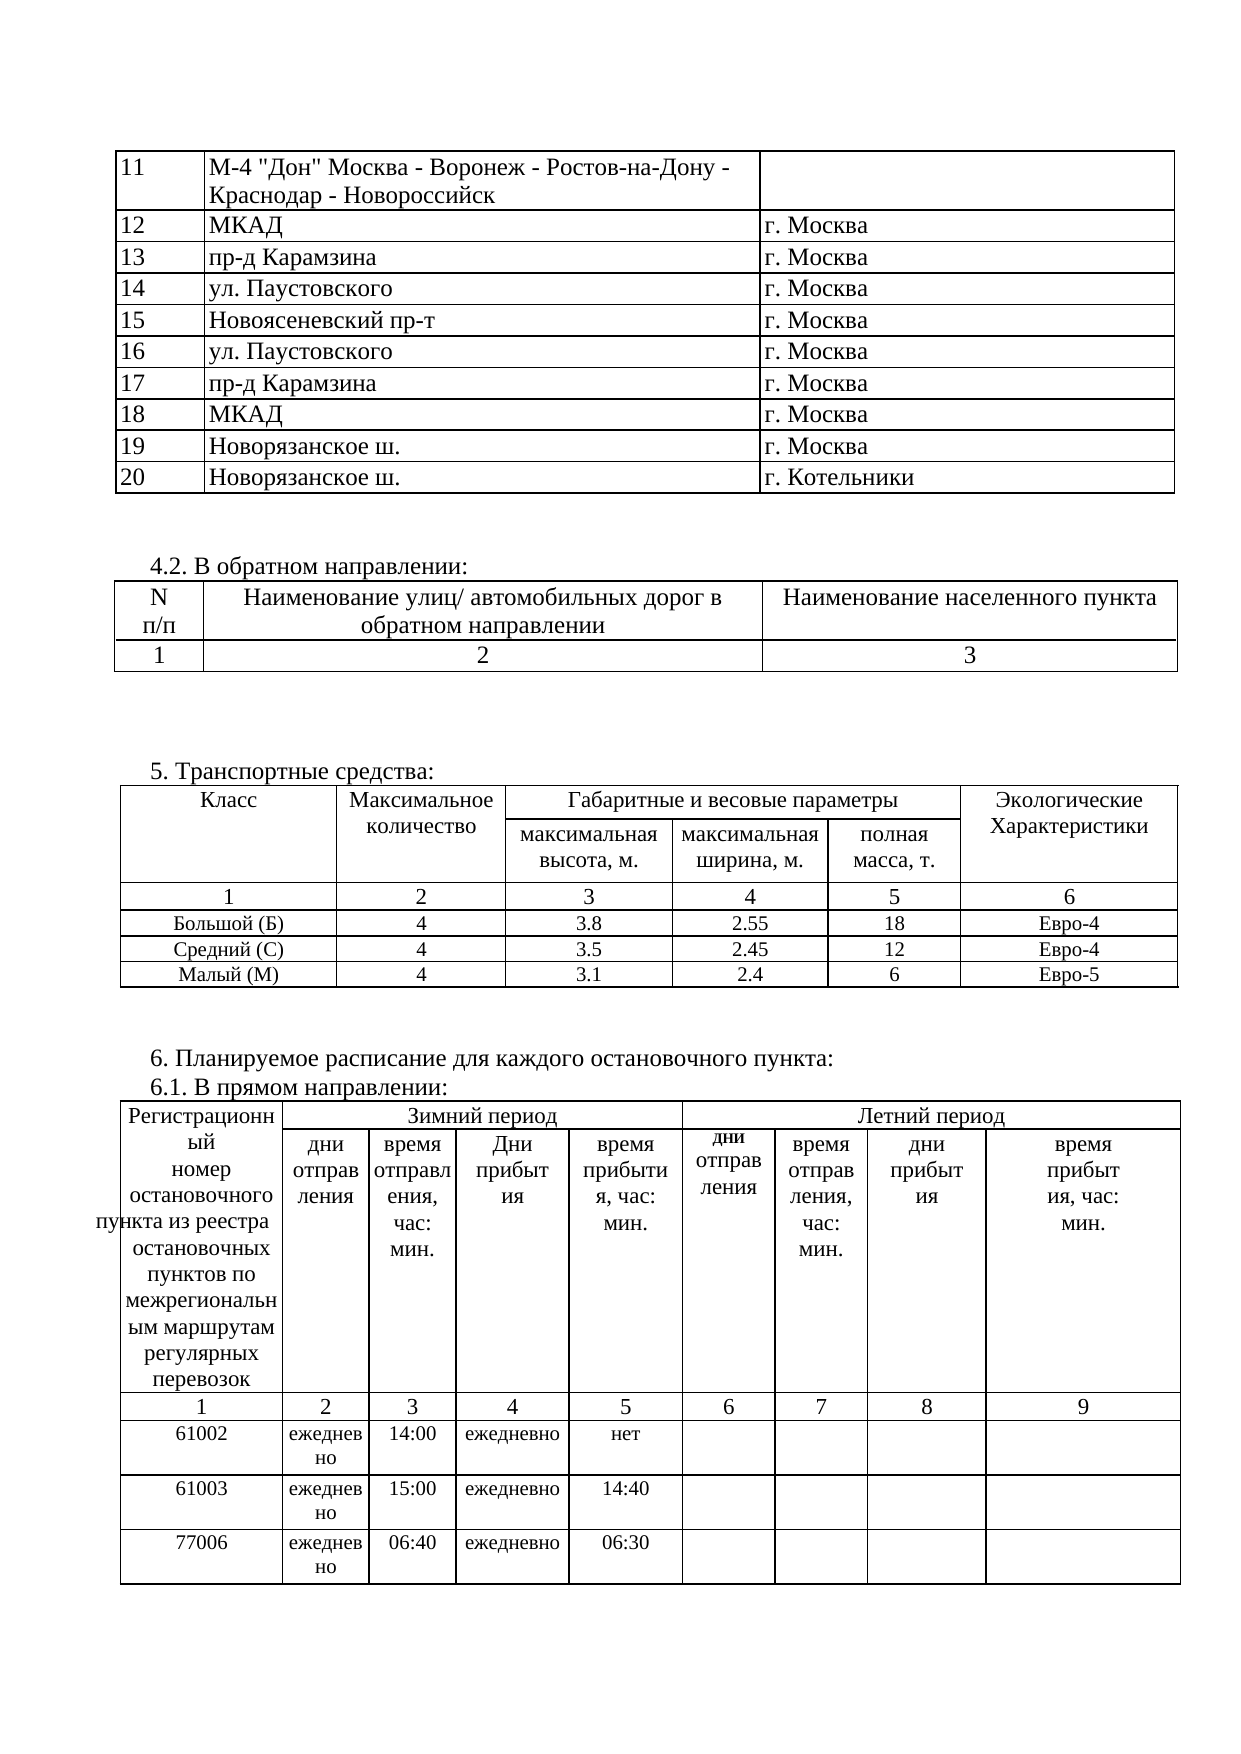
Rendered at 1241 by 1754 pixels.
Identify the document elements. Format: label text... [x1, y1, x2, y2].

table_cell г. Москва [761, 431, 1174, 461]
table_cell 3 [763, 639, 1177, 671]
table_cell дни прибыт ия [868, 1130, 985, 1392]
table_cell 12 [117, 211, 204, 241]
table_cell Малый (М) [121, 962, 336, 986]
table_cell 2.45 [673, 937, 827, 961]
table_cell [868, 1421, 985, 1474]
table_cell 4 [337, 911, 505, 935]
table_cell Дни прибыт ия [457, 1130, 568, 1392]
table_cell МКАД [205, 400, 759, 429]
table_cell г. Москва [761, 337, 1174, 366]
table_cell 61003 [121, 1476, 282, 1528]
table_cell Большой (Б) [121, 911, 336, 935]
table_cell ул. Паустовского [205, 337, 759, 366]
table_cell 1 [121, 883, 336, 909]
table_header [121, 1102, 282, 1392]
table_cell 7 [776, 1393, 867, 1420]
table_cell М-4 "Дон" Москва - Воронеж - Ростов-на-Дону - Краснодар - Новороссийск [205, 152, 759, 209]
table_cell Евро-4 [961, 911, 1177, 935]
table_cell 5 [570, 1393, 682, 1420]
table_cell время отправл ения, час: мин. [370, 1130, 455, 1392]
table_cell [761, 152, 1174, 209]
table_cell 18 [829, 911, 960, 935]
table_cell 06:30 [570, 1530, 682, 1583]
table_cell 19 [117, 431, 204, 461]
table_header Габаритные и весовые параметры [506, 786, 960, 818]
table_header Экологические Характеристики [961, 786, 1177, 881]
table_cell пр-д Карамзина [205, 242, 759, 272]
table_cell [683, 1530, 774, 1583]
table_cell г. Москва [761, 274, 1174, 303]
table_cell МКАД [205, 211, 759, 241]
table_cell 6 [961, 883, 1177, 909]
table_cell 11 [117, 152, 204, 209]
table_cell 2 [283, 1393, 368, 1420]
table_cell дни отправ ления [283, 1130, 368, 1392]
table_cell [987, 1530, 1180, 1583]
table_cell [987, 1476, 1180, 1528]
table_cell [776, 1530, 867, 1583]
table_cell ежедневно [283, 1421, 368, 1474]
table_cell 5 [829, 883, 960, 909]
table_header N п/п [115, 582, 203, 639]
table_cell [683, 1476, 774, 1528]
table_header Зимний период [283, 1102, 682, 1128]
table_cell 2.55 [673, 911, 827, 935]
table_cell 17 [117, 368, 204, 398]
table_cell Евро-4 [961, 937, 1177, 961]
table_cell г. Москва [761, 242, 1174, 272]
table_header Максимальное количество [337, 786, 505, 881]
table_cell 1 [121, 1393, 282, 1420]
table_cell 2 [337, 883, 505, 909]
table_cell 12 [829, 937, 960, 961]
table_cell ДНИ отправ ления [683, 1130, 774, 1392]
table_cell Новорязанское ш. [205, 462, 759, 492]
table_cell Евро-5 [961, 962, 1177, 986]
table_cell Средний (С) [121, 937, 336, 961]
table_cell [776, 1476, 867, 1528]
table_cell 13 [117, 242, 204, 272]
table_cell ул. Паустовского [205, 274, 759, 303]
table_cell ежедневно [283, 1476, 368, 1528]
table_cell [868, 1530, 985, 1583]
table_cell 14:00 [370, 1421, 455, 1474]
table_cell 14 [117, 274, 204, 303]
table_cell 4 [337, 962, 505, 986]
text 6. Планируемое расписание для каждого остановочного пункта: [150, 1043, 1090, 1072]
text 5. Транспортные средства: [150, 756, 1090, 785]
table_cell г. Москва [761, 211, 1174, 241]
table_header Летний период [683, 1102, 1180, 1128]
table_cell пр-д Карамзина [205, 368, 759, 398]
table_header Наименование населенного пункта [763, 582, 1177, 639]
table_cell 4 [457, 1393, 568, 1420]
table_cell ежедневно [457, 1421, 568, 1474]
table_cell 6 [683, 1393, 774, 1420]
table_cell 15 [117, 305, 204, 335]
table_header Класс [121, 786, 336, 881]
text 4.2. В обратном направлении: [150, 551, 1090, 580]
text 6.1. В прямом направлении: [150, 1072, 1090, 1100]
table_cell 06:40 [370, 1530, 455, 1583]
table_cell 3 [370, 1393, 455, 1420]
table_cell [776, 1421, 867, 1474]
table_cell максимальная ширина, м. [673, 820, 827, 881]
table_cell 15:00 [370, 1476, 455, 1528]
table_cell 4 [337, 937, 505, 961]
table_cell Новорязанское ш. [205, 431, 759, 461]
table_cell время прибыт ия, час: мин. [987, 1130, 1180, 1392]
table_cell 3 [506, 883, 672, 909]
table_cell 1 [115, 640, 203, 671]
table_cell 9 [987, 1393, 1180, 1420]
table_cell нет [570, 1421, 682, 1474]
table_cell Новоясеневский пр-т [205, 305, 759, 335]
table_cell [868, 1476, 985, 1528]
table_cell 2 [204, 641, 762, 671]
table_cell ежедневно [457, 1530, 568, 1583]
table_cell 3.5 [506, 937, 672, 961]
table_cell время отправ ления, час: мин. [776, 1130, 867, 1392]
table_cell [683, 1421, 774, 1474]
table_cell г. Москва [761, 400, 1174, 429]
table_cell 16 [117, 337, 204, 366]
table_cell г. Москва [761, 305, 1174, 335]
table_cell 6 [829, 962, 960, 986]
table_cell г. Котельники [761, 462, 1174, 492]
table_cell 20 [117, 462, 204, 492]
table_cell ежедневно [457, 1476, 568, 1528]
table_cell 8 [868, 1393, 985, 1420]
table_cell 3.1 [506, 962, 672, 986]
table_cell 3.8 [506, 911, 672, 935]
table_cell максимальная высота, м. [506, 820, 672, 881]
table_cell 4 [673, 883, 827, 909]
table_cell полная масса, т. [829, 820, 960, 881]
table_cell 2.4 [673, 962, 827, 986]
table_cell 61002 [121, 1421, 282, 1474]
table_cell ежедневно [283, 1530, 368, 1583]
table_cell [987, 1421, 1180, 1474]
table_header Наименование улиц/ автомобильных дорог в обратном направлении [204, 582, 762, 639]
table_cell 18 [117, 400, 204, 429]
table_cell 14:40 [570, 1476, 682, 1528]
table_cell г. Москва [761, 368, 1174, 398]
table_cell время прибыти я, час: мин. [570, 1130, 682, 1392]
table_cell 77006 [121, 1530, 282, 1583]
